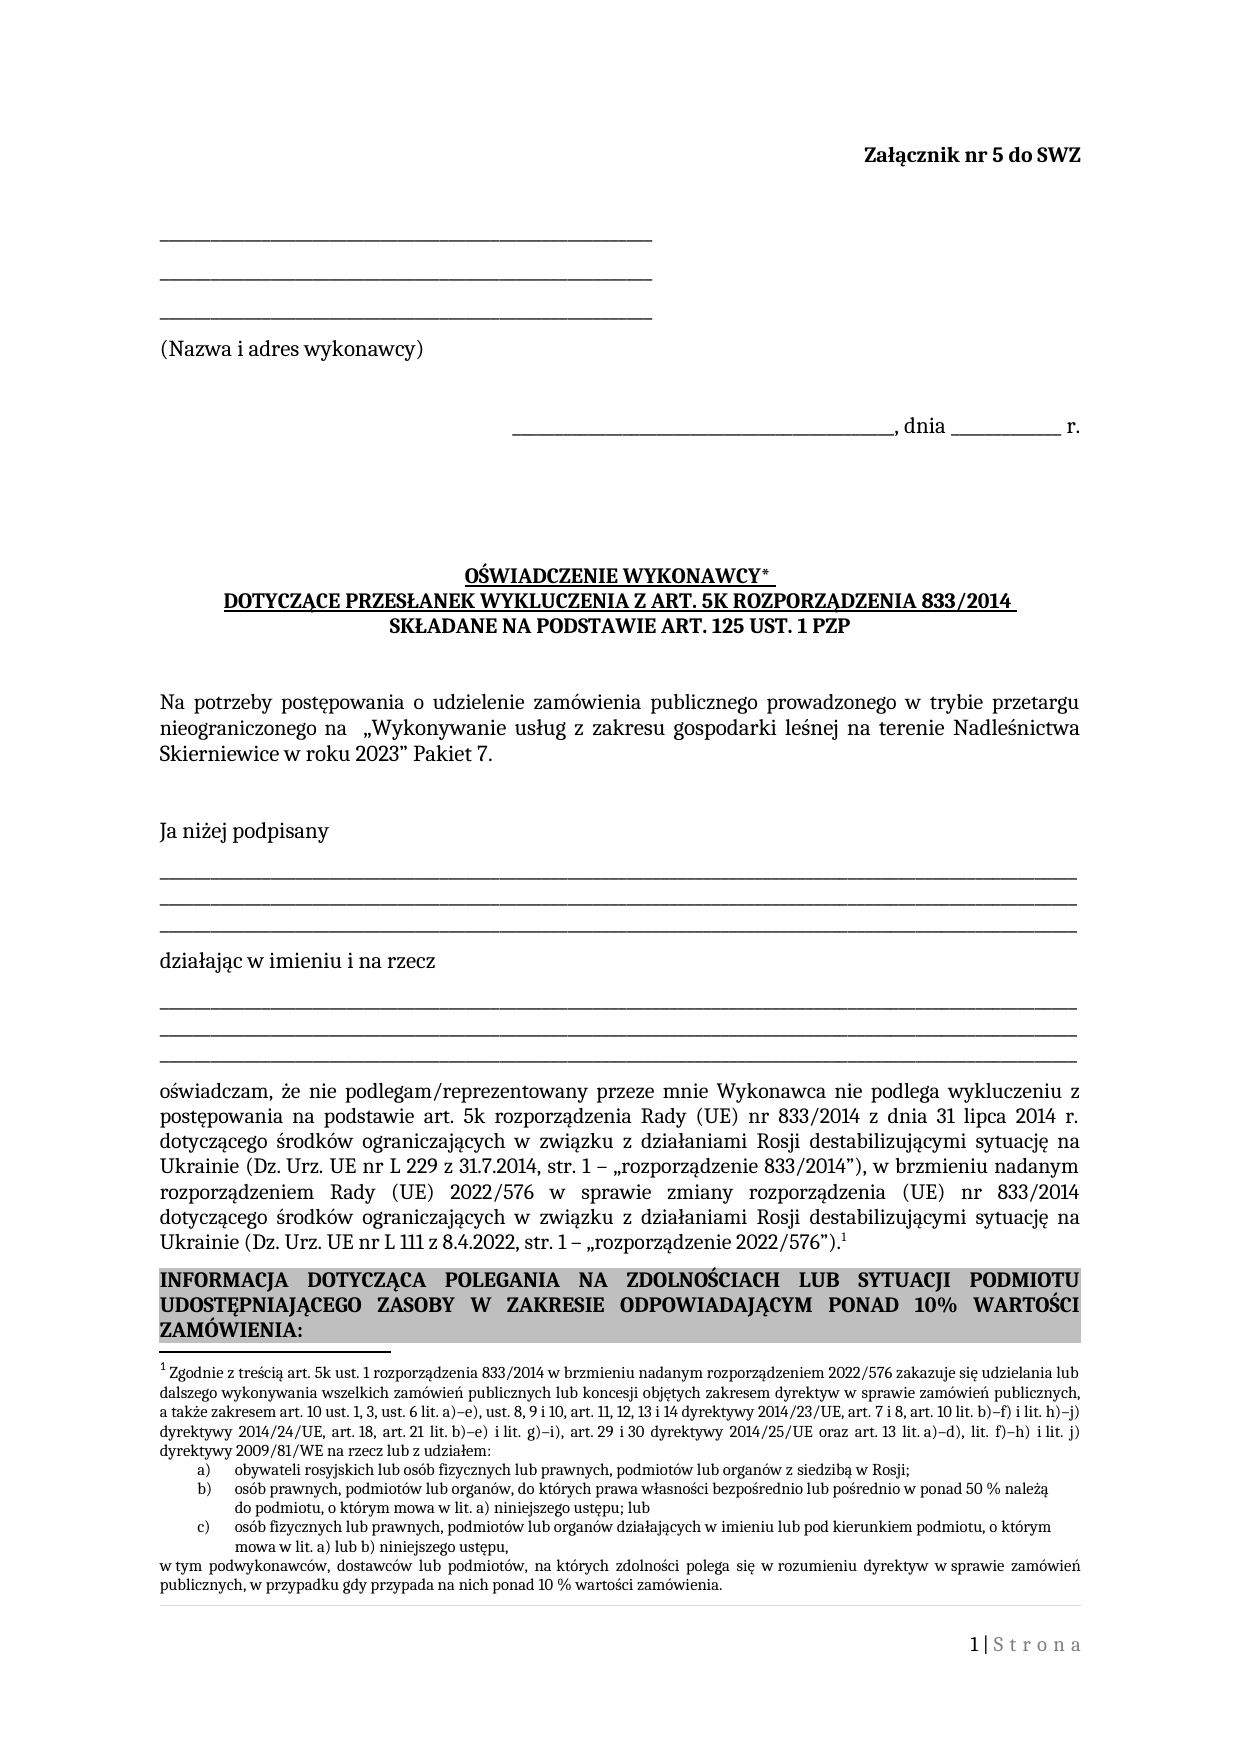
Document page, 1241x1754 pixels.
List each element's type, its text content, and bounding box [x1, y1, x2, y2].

text __________________________________________________________ [159, 297, 1081, 323]
text Załącznik nr 5 do SWZ [159, 142, 1081, 168]
text Ja niżej podpisany [159, 818, 1081, 844]
text oświadczam, że nie podlegam/reprezentowany przeze mnie Wykonawca nie podlega wykluczeniu z postępowania na podstawie art. 5k rozporządzenia Rady (UE) nr 833/2014 z dnia 31 lipca 2014 r. dotyczącego środków ograniczających w związku z działaniami Rosji destabilizującymi sytuację na Ukrainie (Dz. Urz. UE nr L 229 z 31.7.2014, str. 1 – „rozporządzenie 833/2014”), w brzmieniu nadanym rozporządzeniem Rady (UE) 2022/576 w sprawie zmiany rozporządzenia (UE) nr 833/2014 dotyczącego środków ograniczających w związku z działaniami Rosji destabilizującymi sytuację na Ukrainie (Dz. Urz. UE nr L 111 z 8.4.2022, str. 1 – „rozporządzenie 2022/576”). [159, 1079, 1081, 1255]
text (Nazwa i adres wykonawcy) [159, 336, 1081, 362]
text ____________________________________________________________________________________________________________________________________________________________________________________________________________________________________________________________________________________________________________________________________ [159, 857, 1081, 936]
text ____________________________________________________________________________________________________________________________________________________________________________________________________________________________________________________________________________________________________________________________________ [159, 987, 1081, 1066]
text __________________________________________________________ [159, 258, 1081, 284]
text Na potrzeby postępowania o udzielenie zamówienia publicznego prowadzonego w trybie przetargu nieograniczonego na „Wykonywanie usług z zakresu gospodarki leśnej na terenie Nadleśnictwa Skierniewice w roku 2023” Pakiet 7. [159, 690, 1081, 768]
text OŚWIADCZENIE WYKONAWCY* DOTYCZĄCE PRZESŁANEK WYKLUCZENIA Z ART. 5K ROZPORZĄDZENIA 833/2014 SKŁADANE NA PODSTAWIE ART. 125 UST. 1 PZP [159, 564, 1081, 639]
text _____________________________________________, dnia _____________ r. [159, 413, 1081, 439]
text INFORMACJA DOTYCZĄCA POLEGANIA NA ZDOLNOŚCIACH LUB SYTUACJI PODMIOTU UDOSTĘPNIAJĄCEGO ZASOBY W ZAKRESIE ODPOWIADAJĄCYM PONAD 10% WARTOŚCI ZAMÓWIENIA: [159, 1268, 1081, 1343]
text __________________________________________________________ [159, 219, 1081, 245]
text działając w imieniu i na rzecz [159, 948, 1081, 974]
